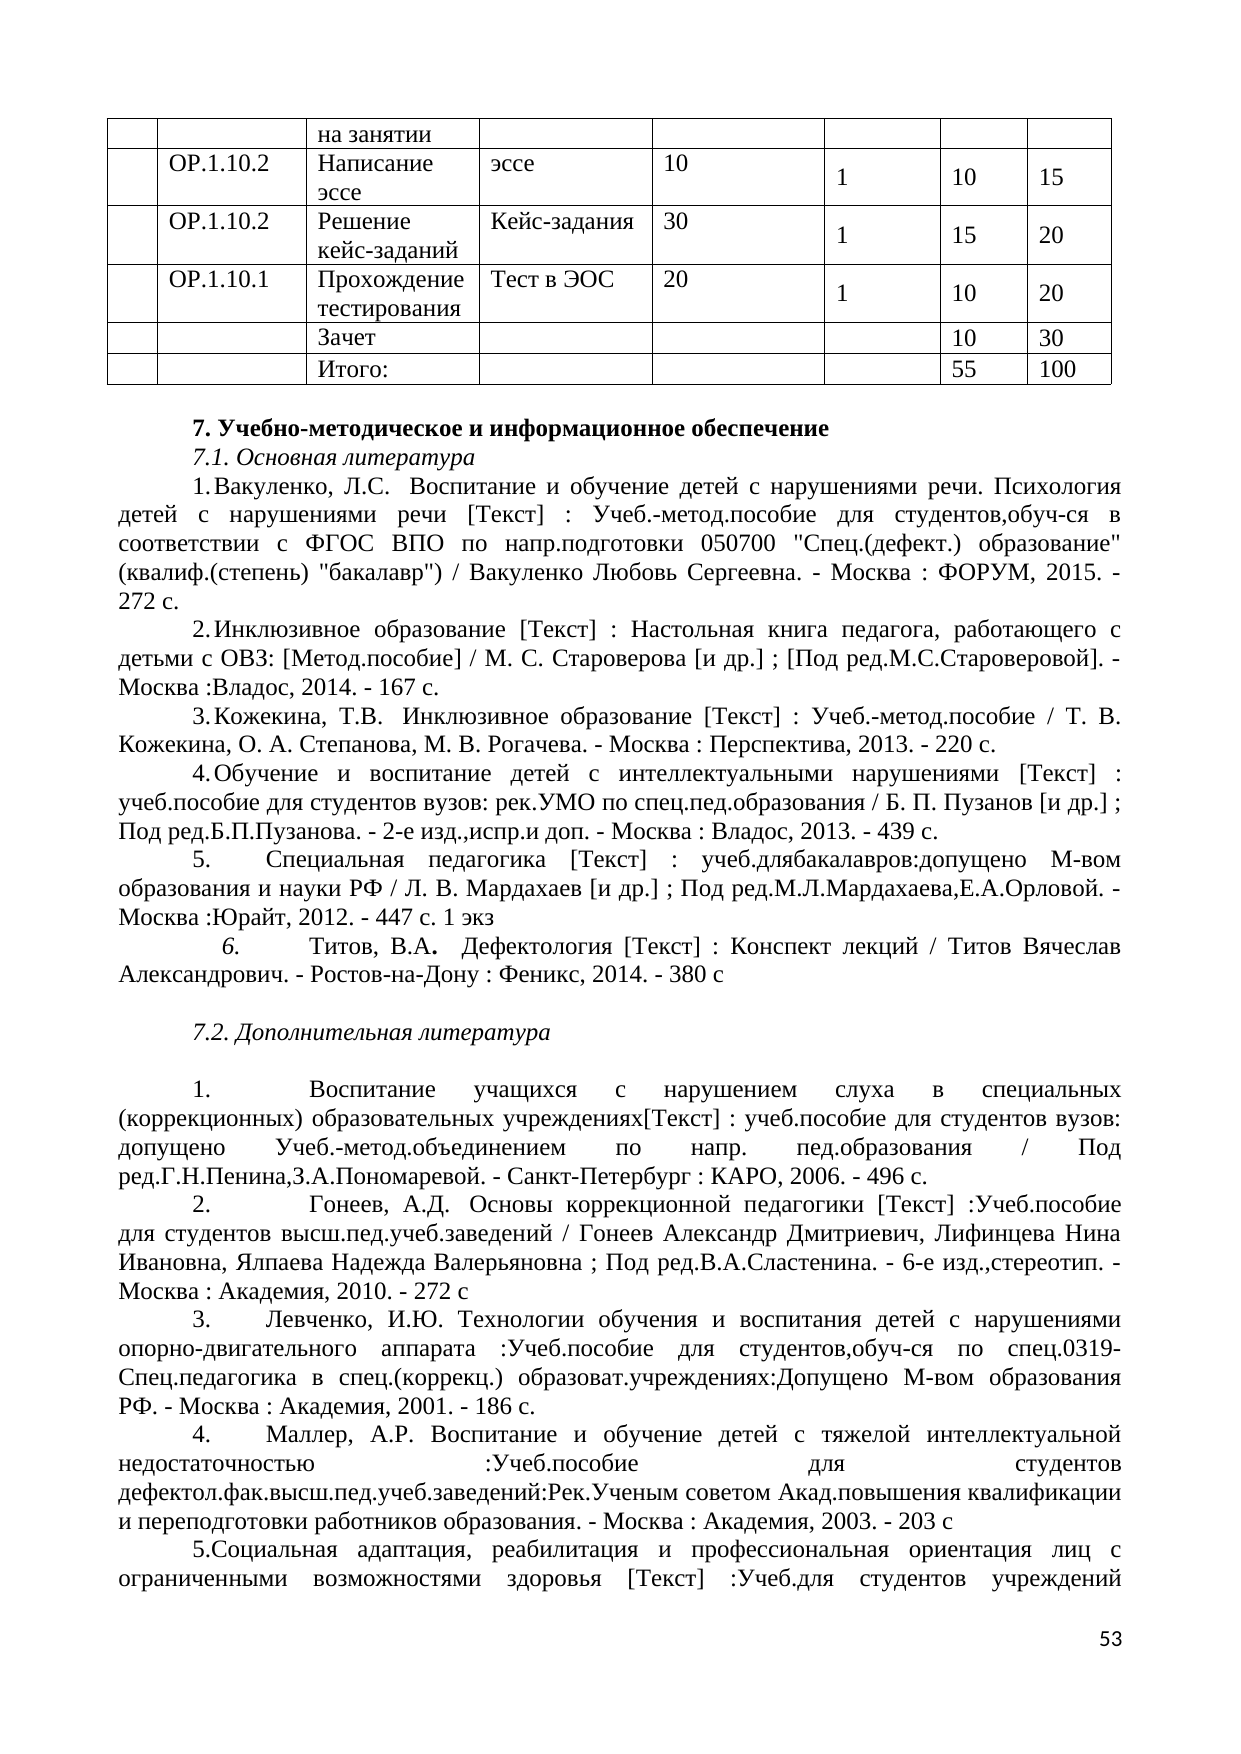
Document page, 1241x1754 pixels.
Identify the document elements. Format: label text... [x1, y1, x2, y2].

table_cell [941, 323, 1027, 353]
text 7. Учебно-методическое и информационное обеспечение [118, 413, 1122, 442]
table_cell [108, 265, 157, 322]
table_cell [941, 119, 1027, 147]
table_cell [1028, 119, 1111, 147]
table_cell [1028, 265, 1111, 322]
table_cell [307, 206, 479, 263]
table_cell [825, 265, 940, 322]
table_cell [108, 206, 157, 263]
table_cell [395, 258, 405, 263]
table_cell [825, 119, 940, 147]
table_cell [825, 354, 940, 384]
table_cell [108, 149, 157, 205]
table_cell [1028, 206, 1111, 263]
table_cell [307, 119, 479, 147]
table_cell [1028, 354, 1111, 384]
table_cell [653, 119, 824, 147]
list Кожекина, Т.В. Инклюзивное образование [Текст] : Учеб.-метод.пособие / Т. В. Кожекина, О. А. Степанова, М. В. Рогачева. - Москва : Перспектива, 2013. - 220 с. [118, 701, 1122, 758]
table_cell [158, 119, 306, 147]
list Специальная педагогика [Текст] : учеб.длябакалавров:допущено М-вом образования и науки РФ / Л. В. Мардахаев [и др.] ; Под ред.М.Л.Мардахаева,Е.А.Орловой. - Москва :Юрайт, 2012. - 447 с. 1 экз [118, 844, 1122, 931]
list Титов, В.А. Дефектология [Текст] : Конспект лекций / Титов Вячеслав Александрович. - Ростов-на-Дону : Феникс, 2014. - 380 с [118, 931, 1122, 988]
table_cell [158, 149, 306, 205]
text 7.2. Дополнительная литература [118, 1017, 1122, 1046]
list Вакуленко, Л.С. Воспитание и обучение детей с нарушениями речи. Психология детей с нарушениями речи [Текст] : Учеб.-метод.пособие для студентов,обуч-ся в соответствии с ФГОС ВПО по напр.подготовки 050700 "Спец.(дефект.) образование" (квалиф.(степень) "бакалавр") / Вакуленко Любовь Сергеевна. - Москва : ФОРУМ, 2015. - 272 с. [118, 471, 1122, 614]
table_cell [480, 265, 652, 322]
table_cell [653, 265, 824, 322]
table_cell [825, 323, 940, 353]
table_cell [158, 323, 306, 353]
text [118, 1534, 1122, 1592]
list Гонеев, А.Д. Основы коррекционной педагогики [Текст] :Учеб.пособие для студентов высш.пед.учеб.заведений / Гонеев Александр Дмитриевич, Лифинцева Нина Ивановна, Ялпаева Надежда Валерьяновна ; Под ред.В.А.Сластенина. - 6-е изд.,стереотип. - Москва : Академия, 2010. - 272 с [118, 1189, 1122, 1304]
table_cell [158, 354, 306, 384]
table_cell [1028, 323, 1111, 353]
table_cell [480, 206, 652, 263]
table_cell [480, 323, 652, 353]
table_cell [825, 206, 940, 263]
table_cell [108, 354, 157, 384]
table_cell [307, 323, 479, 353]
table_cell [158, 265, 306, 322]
list Инклюзивное образование [Текст] : Настольная книга педагога, работающего с детьми с ОВЗ: [Метод.пособие] / М. С. Староверова [и др.] ; [Под ред.М.С.Староверовой]. - Москва :Владос, 2014. - 167 с. [118, 614, 1122, 701]
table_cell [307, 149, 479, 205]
text 3. Левченко, И.Ю. Технологии обучения и воспитания детей с нарушениями опорно-двигательного аппарата :Учеб.пособие для студентов,обуч-ся по спец.0319-Спец.педагогика в спец.(коррекц.) образоват.учреждениях:Допущено М-вом образования РФ. - Москва : Академия, 2001. - 186 с. [118, 1304, 1122, 1419]
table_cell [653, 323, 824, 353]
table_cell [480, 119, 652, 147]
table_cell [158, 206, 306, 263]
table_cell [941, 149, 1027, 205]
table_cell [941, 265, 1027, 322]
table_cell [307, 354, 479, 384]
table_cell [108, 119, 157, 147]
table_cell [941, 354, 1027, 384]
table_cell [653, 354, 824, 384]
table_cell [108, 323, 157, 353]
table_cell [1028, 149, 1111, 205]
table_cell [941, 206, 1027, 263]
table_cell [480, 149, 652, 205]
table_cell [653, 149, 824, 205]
list Обучение и воспитание детей с интеллектуальными нарушениями [Текст] : учеб.пособие для студентов вузов: рек.УМО по спец.пед.образования / Б. П. Пузанов [и др.] ; Под ред.Б.П.Пузанова. - 2-е изд.,испр.и доп. - Москва : Владос, 2013. - 439 с. [118, 758, 1122, 844]
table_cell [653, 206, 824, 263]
text 7.1. Основная литература [118, 442, 1122, 471]
text 1. Воспитание учащихся с нарушением слуха в специальных (коррекционных) образовательных учреждениях[Текст] : учеб.пособие для студентов вузов: допущено Учеб.-метод.объединением по напр. пед.образования / Под ред.Г.Н.Пенина,З.А.Пономаревой. - Санкт-Петербург : КАРО, 2006. - 496 с. [118, 1074, 1122, 1189]
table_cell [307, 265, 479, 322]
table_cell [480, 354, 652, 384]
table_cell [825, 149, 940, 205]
text 4. Маллер, А.Р. Воспитание и обучение детей с тяжелой интеллектуальной недостаточностью :Учеб.пособие для студентов дефектол.фак.высш.пед.учеб.заведений:Рек.Ученым советом Акад.повышения квалификации и переподготовки работников образования. - Москва : Академия, 2003. - 203 с [118, 1419, 1122, 1534]
